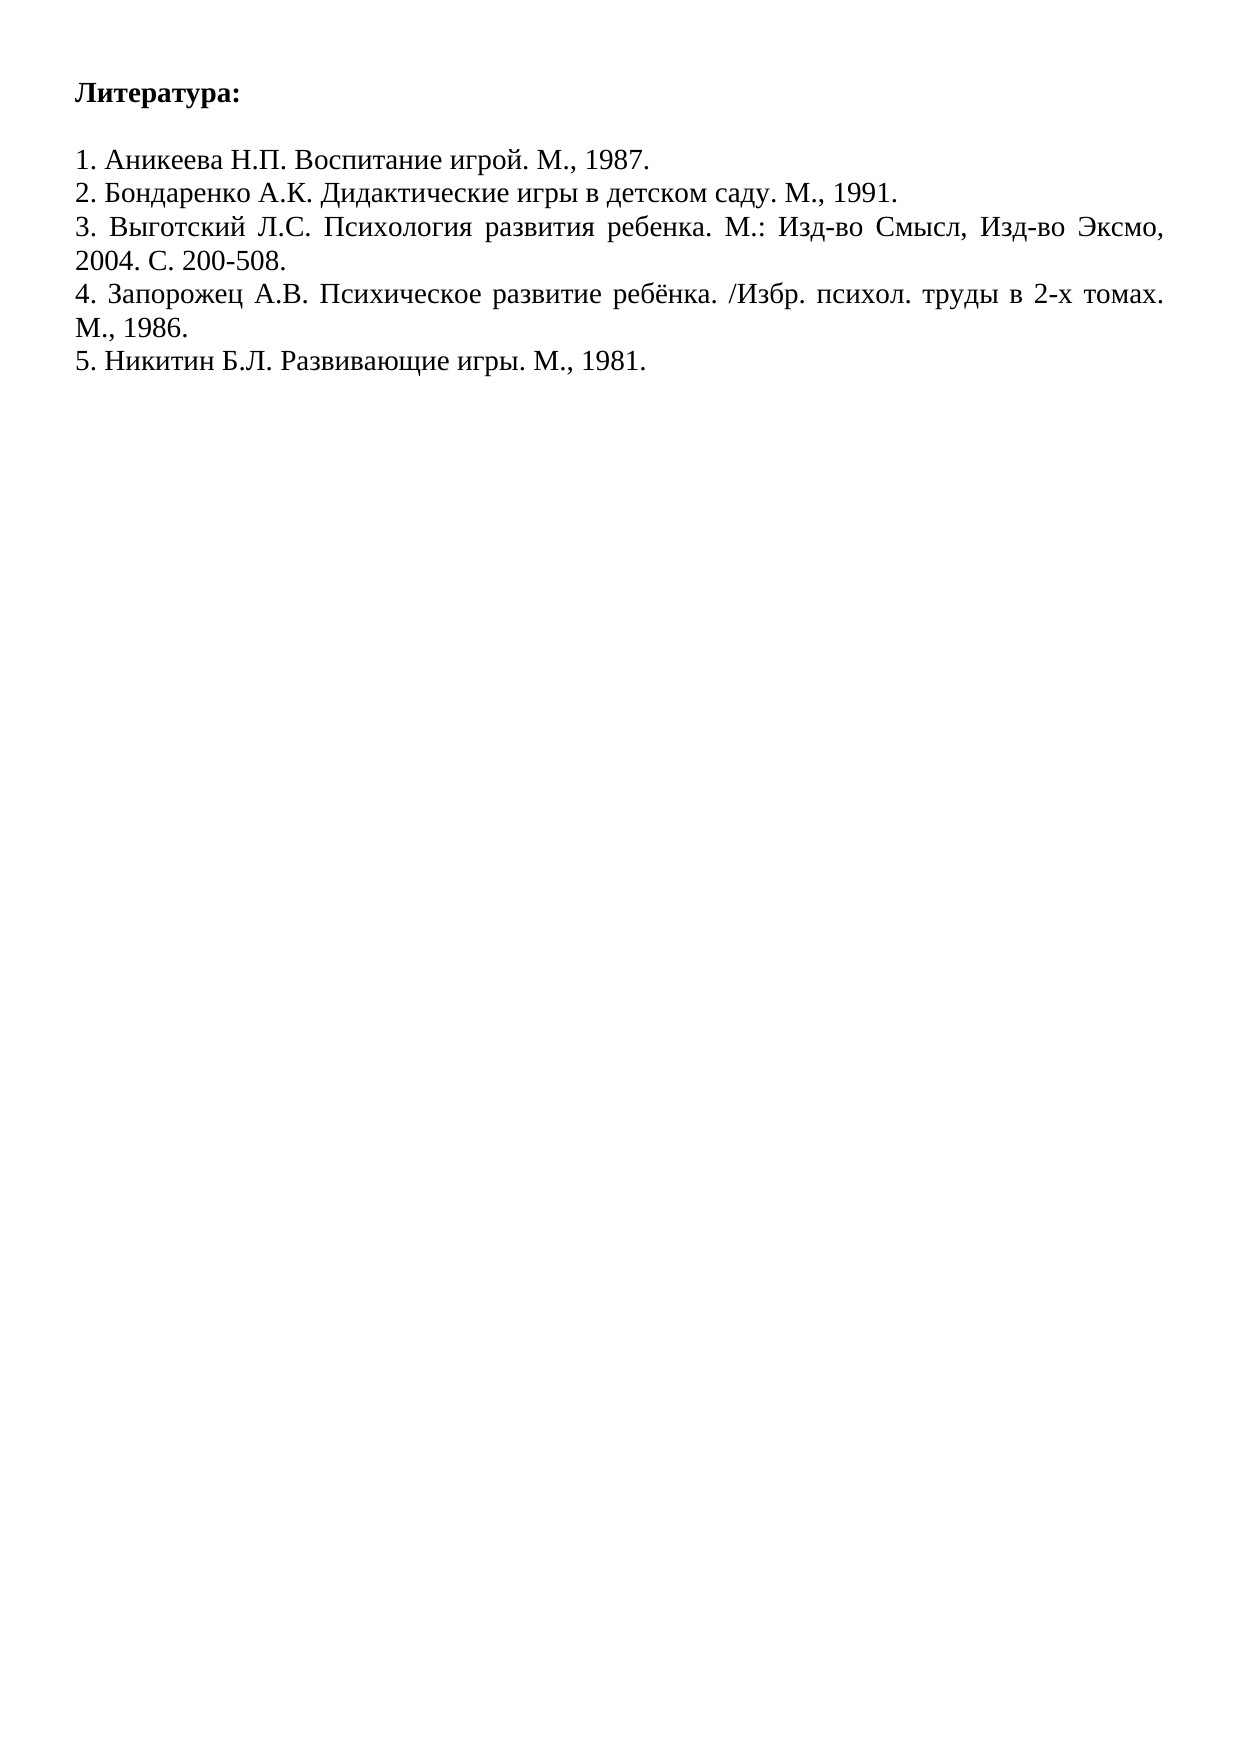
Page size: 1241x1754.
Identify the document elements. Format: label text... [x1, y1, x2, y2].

text 1. Аникеева Н.П. Воспитание игрой. М., 1987. [75, 142, 1165, 176]
text 4. Запорожец А.В. Психическое развитие ребёнка. /Избр. психол. труды в 2-х томах. М., 1986. [75, 276, 1165, 343]
text Литература: [75, 75, 1165, 108]
text 5. Никитин Б.Л. Развивающие игры. М., 1981. [75, 343, 1165, 377]
text 2. Бондаренко А.К. Дидактические игры в детском саду. М., 1991. [75, 176, 1165, 209]
text 3. Выготский Л.С. Психология развития ребенка. М.: Изд-во Смысл, Изд-во Эксмо, 2004. С. 200-508. [75, 209, 1165, 276]
